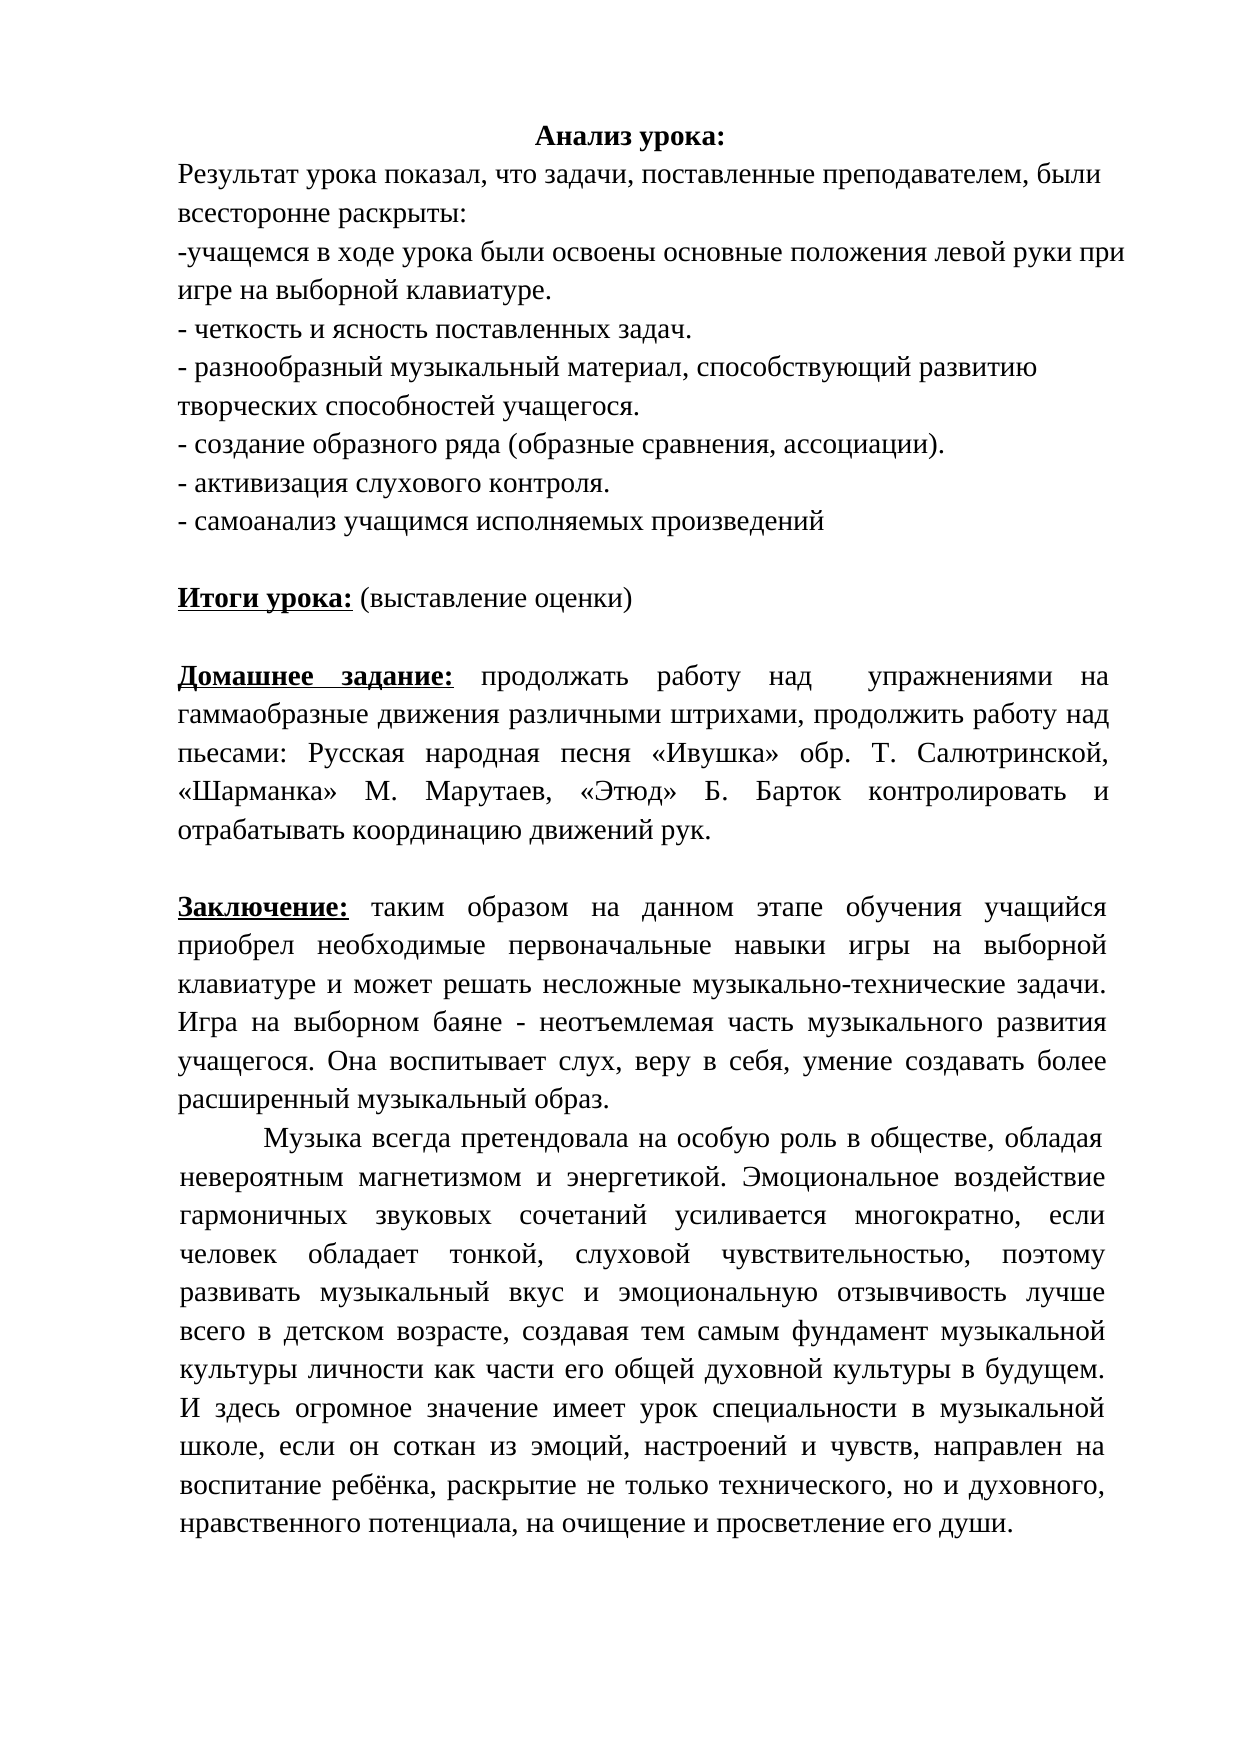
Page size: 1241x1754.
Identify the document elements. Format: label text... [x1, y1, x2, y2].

text Анализ урока: Результат урока показал, что задачи, поставленные преподавателем, были всесторонне раскрыты: [177, 118, 1127, 229]
text Заключение: таким образом на данном этапе обучения учащийся приобрел необходимые первоначальные навыки игры на выборной клавиатуре и может решать несложные музыкально-технические задачи. Игра на выборном баяне - неотъемлемая часть музыкального развития учащегося. Она воспитывает слух, веру в себя, умение создавать более расширенный музыкальный образ. [177, 889, 1107, 1115]
text Итоги урока: (выставление оценки) [177, 581, 1110, 614]
text Музыка всегда претендовала на особую роль в обществе, обладая невероятным магнетизмом и энергетикой. Эмоциональное воздействие гармоничных звуковых сочетаний усиливается многократно, если человек обладает тонкой, слуховой чувствительностью, поэтому развивать музыкальный вкус и эмоциональную отзывчивость лучше всего в детском возрасте, создавая тем самым фундамент музыкальной культуры личности как части его общей духовной культуры в будущем. И здесь огромное значение имеет урок специальности в музыкальной школе, если он соткан из эмоций, настроений и чувств, направлен на воспитание ребёнка, раскрытие не только технического, но и духовного, нравственного потенциала, на очищение и просветление его души. [0, 1120, 1106, 1539]
text -учащемся в ходе урока были освоены основные положения левой руки при игре на выборной клавиатуре. - четкость и ясность поставленных задач. - разнообразный музыкальный материал, способствующий развитию творческих способностей учащегося. - создание образного ряда (образные сравнения, ассоциации). - активизация слухового контроля. - самоанализ учащимся исполняемых произведений [177, 234, 1127, 537]
text Домашнее задание: продолжать работу над упражнениями на гаммаобразные движения различными штрихами, продолжить работу над пьесами: Русская народная песня «Ивушка» обр. Т. Салютринской, «Шарманка» М. Марутаев, «Этюд» Б. Барток контролировать и отрабатывать координацию движений рук. [177, 658, 1110, 845]
